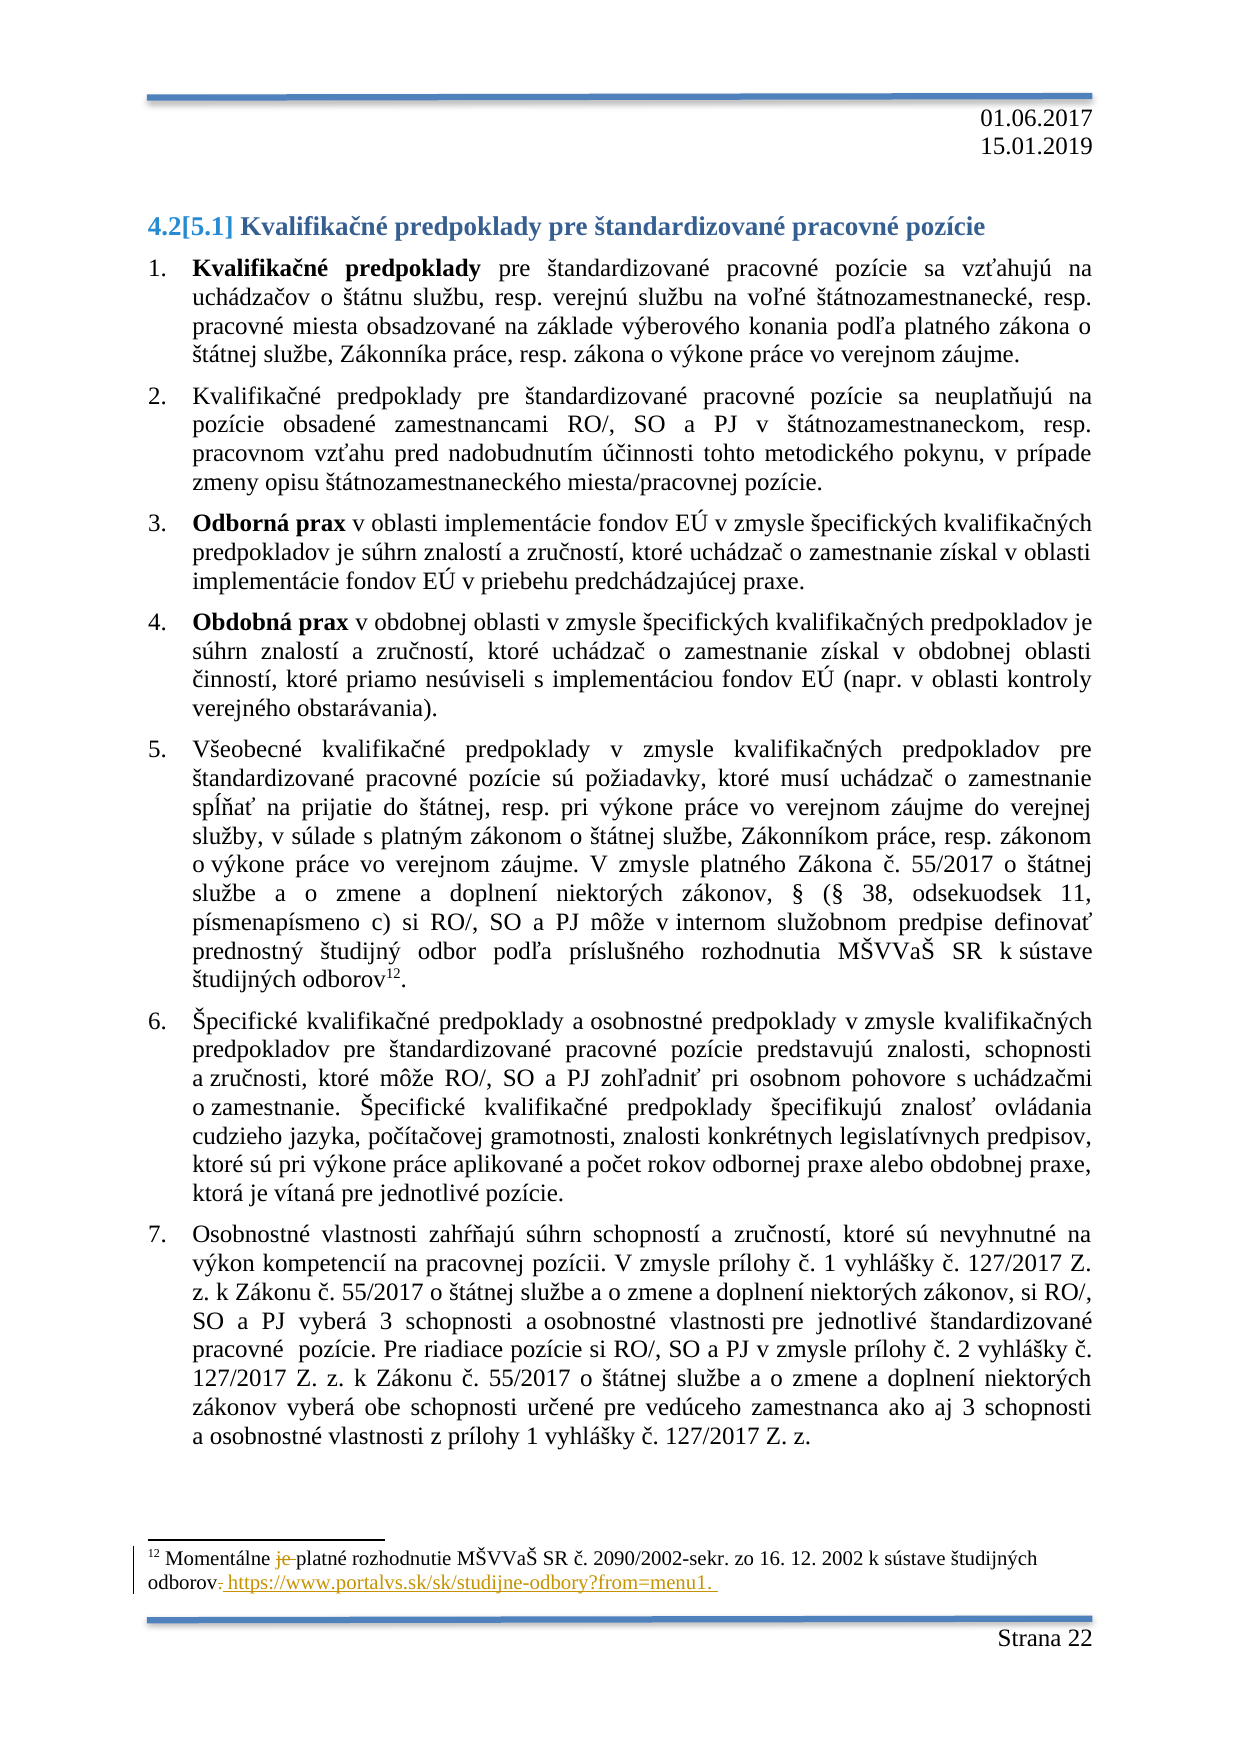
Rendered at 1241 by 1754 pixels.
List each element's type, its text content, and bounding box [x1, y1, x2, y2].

text Kvalifikačné predpoklady pre štandardizované pozície [148, 210, 1092, 241]
list Obdobná prax v obdobnej oblasti v zmysle špecifických kvalifikačných predpokladov je súhrn znalostí a zručností, ktoré uchádzač o zamestnanie získal v obdobnej oblasti činností, ktoré priamo nesúviseli s implementáciou fondov EÚ (napr. v oblasti kontroly verejného obstarávania). [148, 607, 1092, 722]
list Kvalifikačné predpoklady pre štandardizované pozície sa vzťahujú na uchádzačov o štátnu službu, resp. verejnú službu na voľné štátnozamestnanecké, resp. pracovné miesta obsadzované na základe výberového konania podľa platného zákona o štátnej službe, Zákonníka práce, resp. zákona o výkone práce vo verejnom záujme. [148, 253, 1092, 368]
list Kvalifikačné predpoklady pre štandardizované pozície sa neuplatňujú na pozície obsadené zamestnancami ROSO v štátnozamestnaneckom, resp. pracovnom vzťahu pred nadobudnutím účinnosti tohto metodického pokynu v prípade zmeny opisu štátnozamestnaneckého miesta/pracovnej pozície. [148, 381, 1092, 496]
list Špecifické kvalifikačné predpoklady a osobnostné predpoklady v zmysle kvalifikačných predpokladov pre štandardizované pozície predstavujú znalosti, schopnosti a zručnosti, ktoré môže ROSO zohľadniť pri osobnom pohovore s uchádzačmi o zamestnanie. Špecifické kvalifikačné predpoklady špecifikujú znalosť ovládania cudzieho jazyka, počítačovej gramotnosti, znalosti konkrétnych legislatívnych predpisov, ktoré sú pri výkone práce aplikované a počet rokov odbornej praxe alebo obdobnej praxe, ktorá je vítaná pre jednotlivé pozície. [148, 1006, 1092, 1207]
list Osobnostné vlastnosti zahŕňajú súhrn schopností a zručností, ktoré sú nevyhnutné na výkon kompetencií na pracovnej pozícii. V zmysle prílohy č. 1 vyhlášky č. 127/2017 Z. z. k Zákonu č. 55/2017 o štátnej službe a o zmene a doplnení niektorých zákonov, si ROSO vyberá 3 schopnosti a osobnostné vlastnosti pre jednotlivé štandardizované pozície. Pre riadiace pozície si ROSO v zmysle prílohy č. 2 vyhlášky č. 127/2017 Z. z. k Zákonu č. 55/2017 o štátnej službe a o zmene a doplnení niektorých zákonov vyberá obe schopnosti určené pre vedúceho zamestnanca ako aj 3 schopnosti a osobnostné vlastnosti z prílohy 1 vyhlášky č. 127/2017 Z. z. [148, 1219, 1092, 1449]
list Všeobecné kvalifikačné predpoklady v zmysle kvalifikačných predpokladov pre štandardizované pozície sú požiadavky, ktoré musí uchádzač o zamestnanie spĺňať na prijatie do štátnej, resp. verejnej služby v súlade s platným zákonom o štátnej službe, Zákonníkom práce, resp. zákonom o výkone práce vo verejnom záujme. V zmysle platného Zákona č. 55/2017 o štátnej službe a o zmene a doplnení niektorých zákonov 38, 11, c) si ROSO môže v internom služobnom predpise definovať prednostný študijný odbor podľa príslušného rozhodnutia MŠVVaŠ SR k sústave študijných odborov. [148, 734, 1092, 993]
list Odborná prax v oblasti implementácie fondov EÚ v zmysle špecifických kvalifikačných predpokladov je súhrn znalostí a zručností, ktoré uchádzač o zamestnanie získal v oblasti implementácie fondov EÚ v priebehu predchádzajúcej praxe. [148, 508, 1092, 594]
